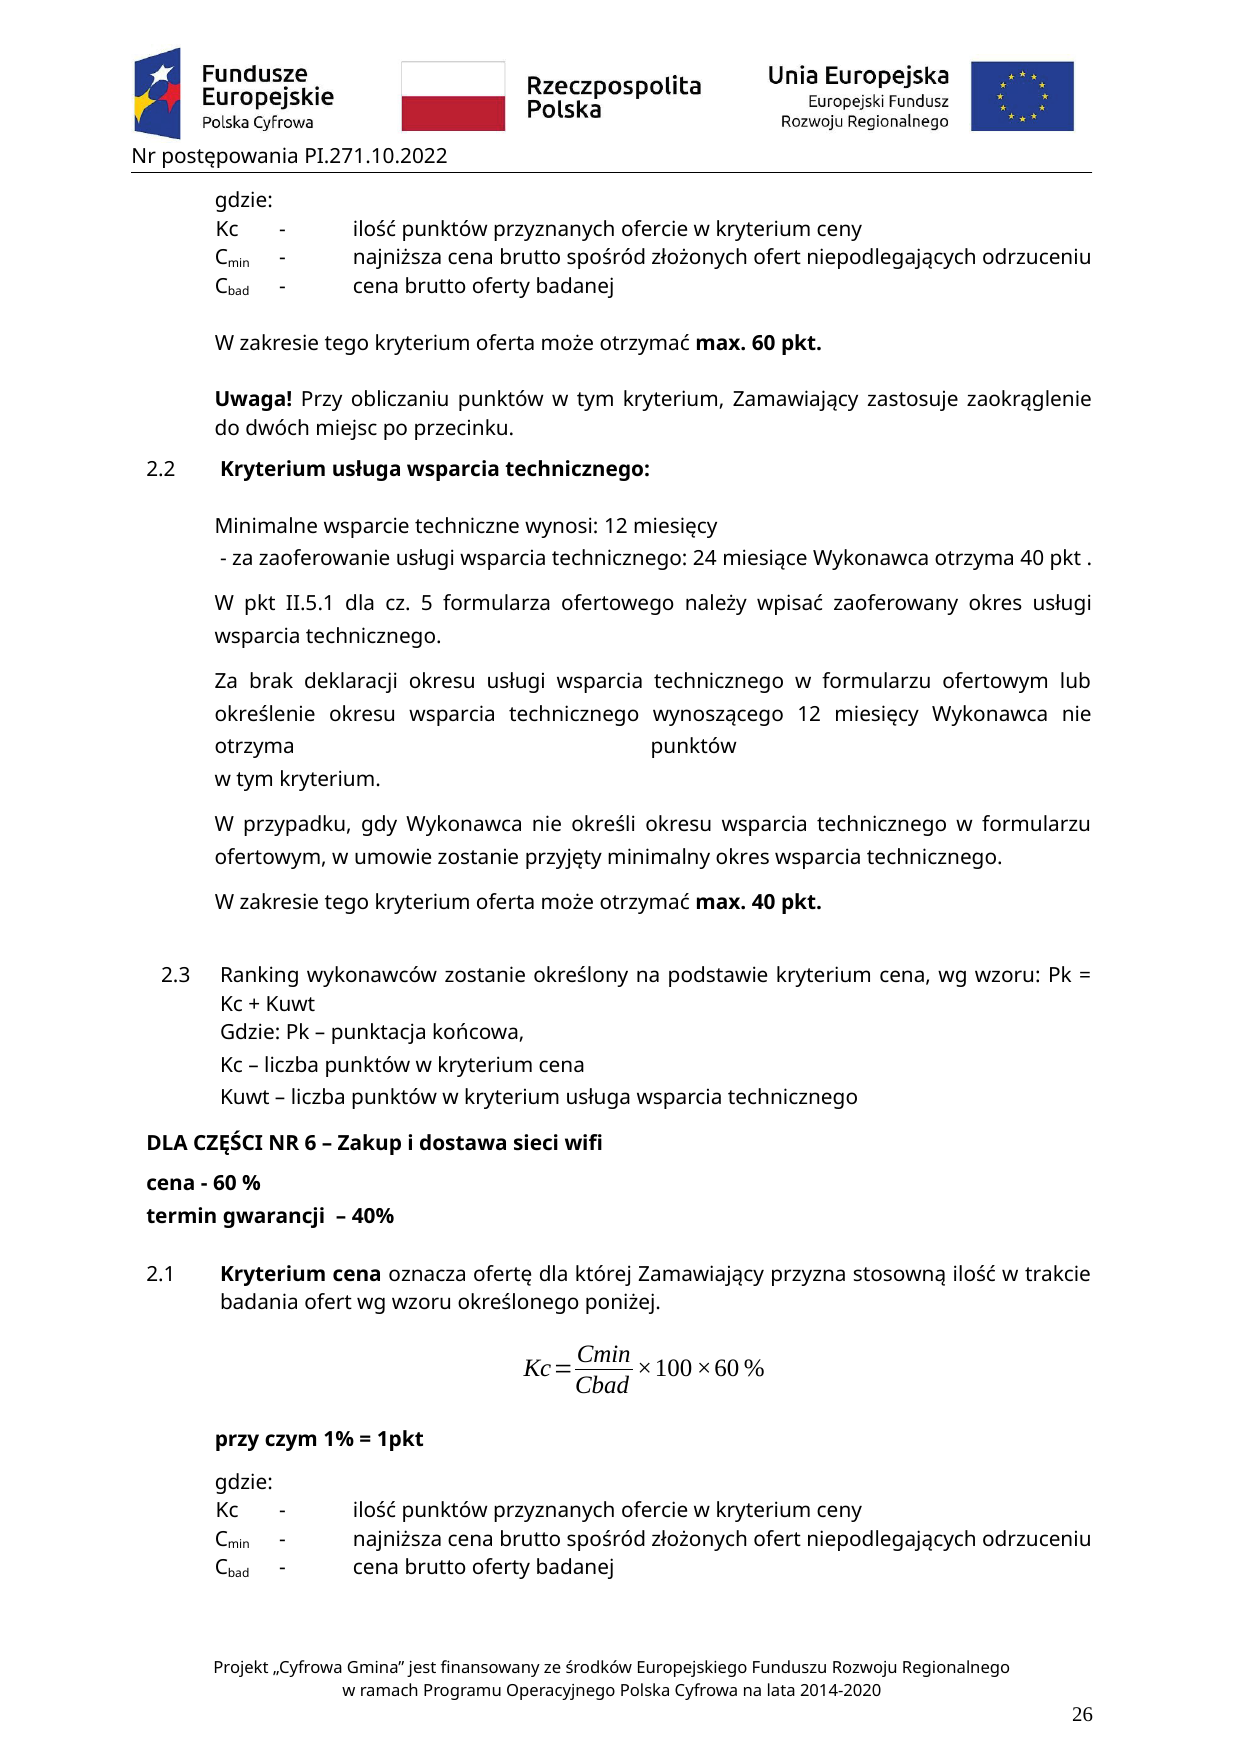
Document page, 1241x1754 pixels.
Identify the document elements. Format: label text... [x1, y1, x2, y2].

list Za brak deklaracji okresu usługi wsparcia technicznego w formularzu ofertowym lub określenie okresu wsparcia technicznego wynoszącego 12 miesięcy Wykonawca nie otrzyma punktów w tym kryterium. [214, 666, 1092, 792]
list Kryterium usługa wsparcia technicznego: [146, 454, 1092, 482]
text cena - 60 % [146, 1168, 1092, 1197]
list Kryterium cena oznacza ofertę dla której Zamawiający przyzna stosowną ilość w trakcie badania ofert wg wzoru określonego poniżej. [146, 1259, 1092, 1316]
text gdzie: [214, 1467, 1092, 1496]
text Kc - ilość punktów przyznanych ofercie w kryterium ceny [215, 214, 1092, 242]
text Kuwt – liczba punktów w kryterium usługa wsparcia technicznego [206, 1082, 1092, 1111]
text Kc - ilość punktów przyznanych ofercie w kryterium ceny [215, 1496, 1092, 1524]
text W zakresie tego kryterium oferta może otrzymać max. 40 pkt. [183, 887, 1092, 915]
text termin gwarancji – 40% [146, 1201, 1092, 1229]
list - za zaoferowanie usługi wsparcia technicznego: 24 miesiące Wykonawca otrzyma 40 pkt . [214, 543, 1092, 572]
text Kc – liczba punktów w kryterium cena [206, 1050, 1092, 1078]
text Cbad - cena brutto oferty badanej [131, 271, 1092, 299]
text W zakresie tego kryterium oferta może otrzymać max. 60 pkt. [183, 328, 1092, 356]
text gdzie: [214, 186, 1092, 214]
text Cmin - najniższa cena brutto spośród złożonych ofert niepodlegających odrzuceniu [131, 242, 1092, 271]
text DLA CZĘŚCI NR 6 – Zakup i dostawa sieci wifi [146, 1128, 1092, 1156]
list Minimalne wsparcie techniczne wynosi: 12 miesięcy [214, 511, 1092, 539]
text Uwaga! Przy obliczaniu punktów w tym kryterium, Zamawiający zastosuje zaokrąglenie do dwóch miejsc po przecinku. [214, 384, 1092, 441]
list W przypadku, gdy Wykonawca nie określi okresu wsparcia technicznego w formularzu ofertowym, w umowie zostanie przyjęty minimalny okres wsparcia technicznego. [214, 809, 1092, 870]
list W pkt II.5.1 dla cz. 5 formularza ofertowego należy wpisać zaoferowany okres usługi wsparcia technicznego. [214, 588, 1092, 649]
list Ranking wykonawców zostanie określony na podstawie kryterium cena, wg wzoru: Pk = Kc + Kuwt [161, 960, 1092, 1017]
text Cmin - najniższa cena brutto spośród złożonych ofert niepodlegających odrzuceniu [131, 1524, 1092, 1552]
text Cbad - cena brutto oferty badanej [131, 1552, 1092, 1581]
text przy czym 1% = 1pkt [214, 1424, 1092, 1453]
text Gdzie: Pk – punktacja końcowa, [206, 1017, 1092, 1046]
